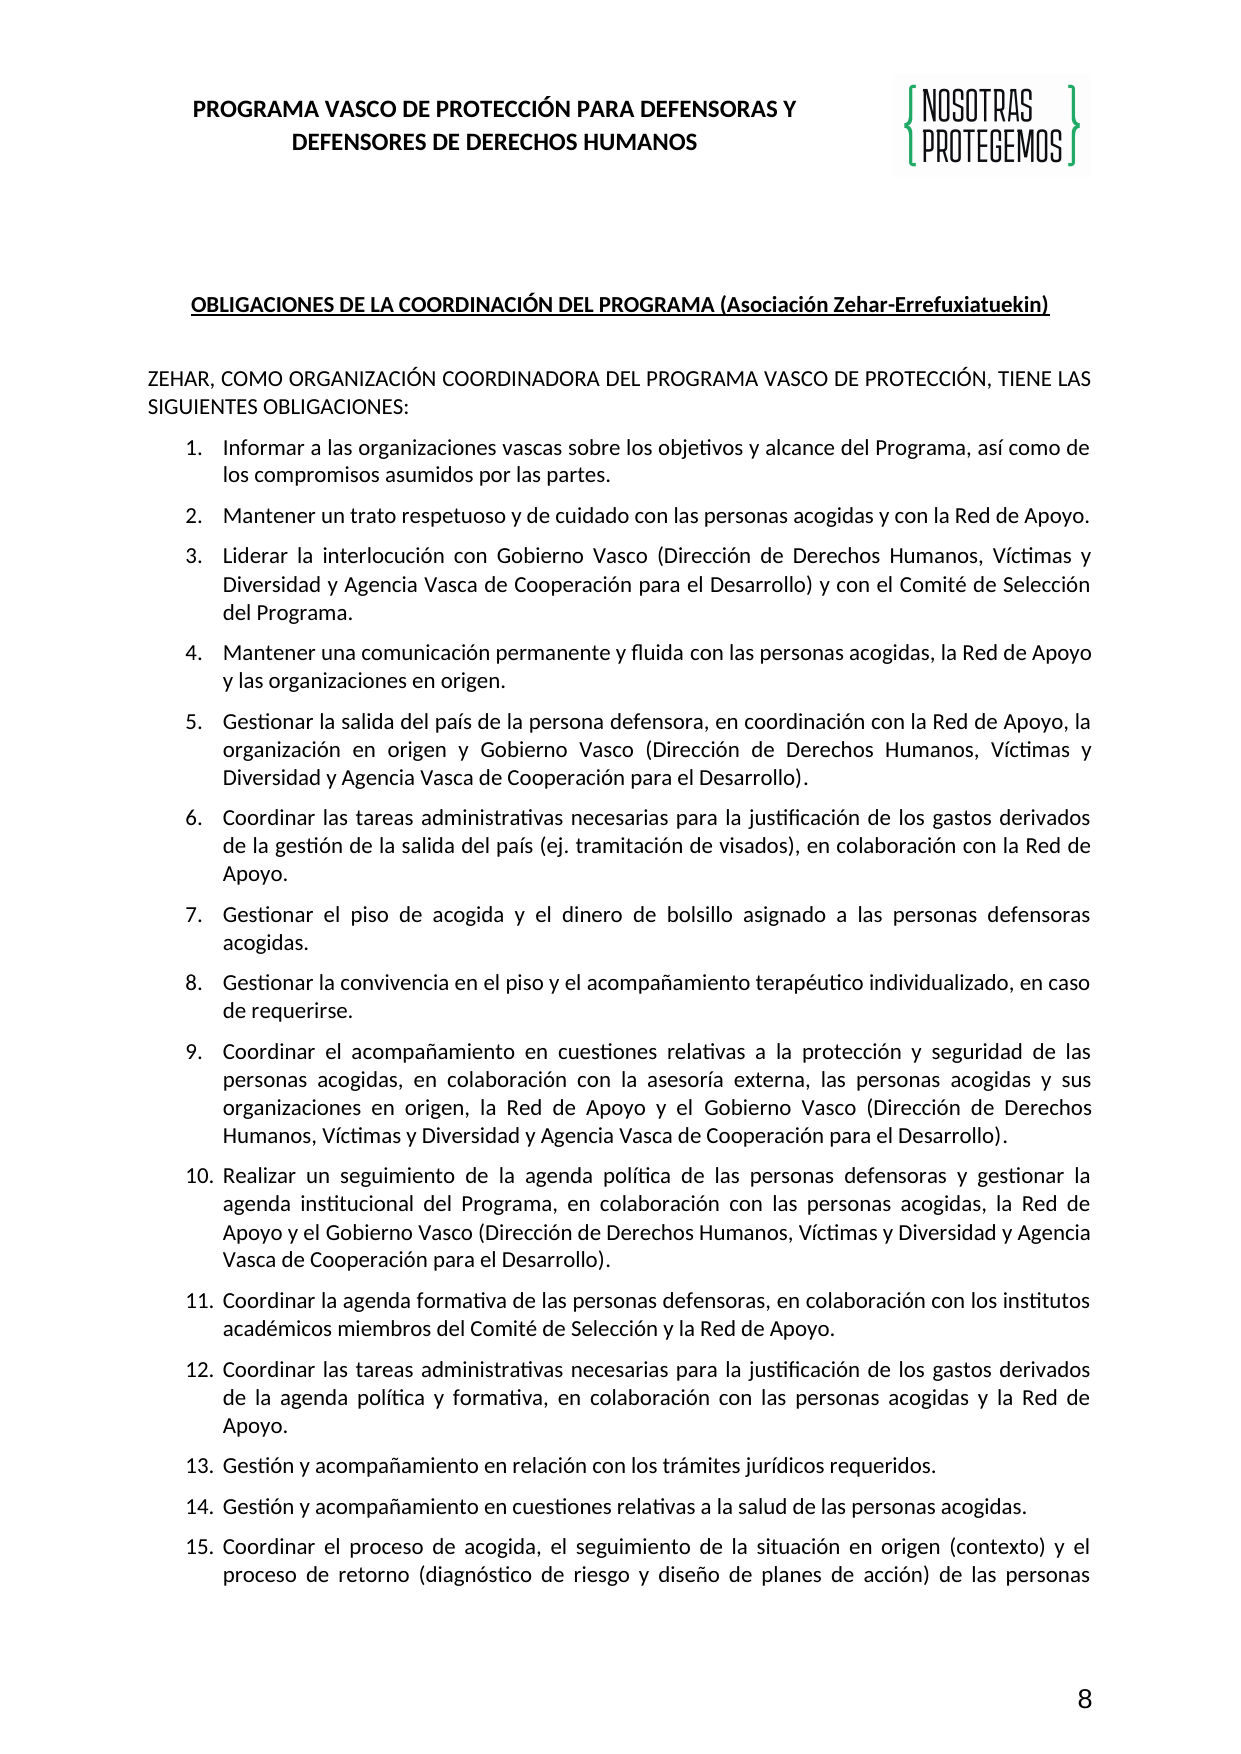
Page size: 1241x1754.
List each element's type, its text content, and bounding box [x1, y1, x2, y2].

list Gestión y acompañamiento en relación con los trámites jurídicos requeridos. [185, 1451, 1092, 1479]
list Realizar un seguimiento de la agenda política de las personas defensoras y gestionar la agenda institucional del Programa, en colaboración con las personas acogidas, la Red de Apoyo y el Gobierno Vasco (Dirección de Derechos Humanos, Víctimas y Diversidad y Agencia Vasca de Cooperación para el Desarrollo). [185, 1162, 1092, 1274]
list Coordinar las tareas administrativas necesarias para la justificación de los gastos derivados de la gestión de la salida del país (ej. tramitación de visados), en colaboración con de Apoyo. [185, 803, 1092, 887]
list Coordinar las tareas administrativas necesarias para la justificación de los gastos derivados de la agenda política y formativa, en colaboración con las personas acogidas y la Red de Apoyo. [185, 1355, 1092, 1439]
text OBLIGACIONES DE LA COORDINACIÓN DEL PROGRAMA (Asociación Zehar-Errefuxiatuekin) [148, 287, 1092, 319]
list Coordinar la agenda formativa de las personas defensoras, en colaboración con los institutos académicos miembros del Comité de Selección y de Apoyo. [185, 1286, 1092, 1342]
text ZEHAR, como organización coordinadora del Programa Vasco de Protección, tiene las siguientes obligaciones: [148, 364, 1092, 420]
picture [892, 74, 1092, 177]
list Mantener una comunicación permanente y fluida con las personas acogidas, de Apoyo y las organizaciones en origen. [185, 638, 1092, 694]
list Mantener un trato respetuoso y de cuidado con las personas acogidas y con de Apoyo. [185, 501, 1092, 529]
list Coordinar el acompañamiento en cuestiones relativas a la protección y seguridad de las personas acogidas, en colaboración con la asesoría externa, las personas acogidas y sus organizaciones en origen, la Red de Apoyo y el Gobierno Vasco (Dirección de Derechos Humanos, Víctimas y Diversidad y Agencia Vasca de Cooperación para el Desarrollo). [185, 1037, 1092, 1149]
list Gestionar la convivencia en el piso y el acompañamiento terapéutico individualizado, en caso de requerirse. [185, 968, 1092, 1024]
list Liderar la interlocución con Gobierno Vasco (Dirección de Derechos Humanos, Víctimas y Diversidad y Agencia Vasca de Cooperación para el Desarrollo) y con el Comité de Selección del Programa. [185, 542, 1092, 626]
list Gestión y acompañamiento en cuestiones relativas a la salud de las personas acogidas. [185, 1492, 1092, 1520]
list Informar a las organizaciones vascas sobre los objetivos y alcance del Programa, así como de los compromisos asumidos por las partes. [185, 433, 1092, 489]
list Gestionar la salida del país de la persona defensora, en coordinación con la Red de Apoyo, la organización en origen y Gobierno Vasco (Dirección de Derechos Humanos, Víctimas y Diversidad y Agencia Vasca de Cooperación para el Desarrollo). [185, 707, 1092, 791]
list Gestionar el piso de acogida y el dinero de bolsillo asignado a las personas defensoras acogidas. [185, 900, 1092, 956]
